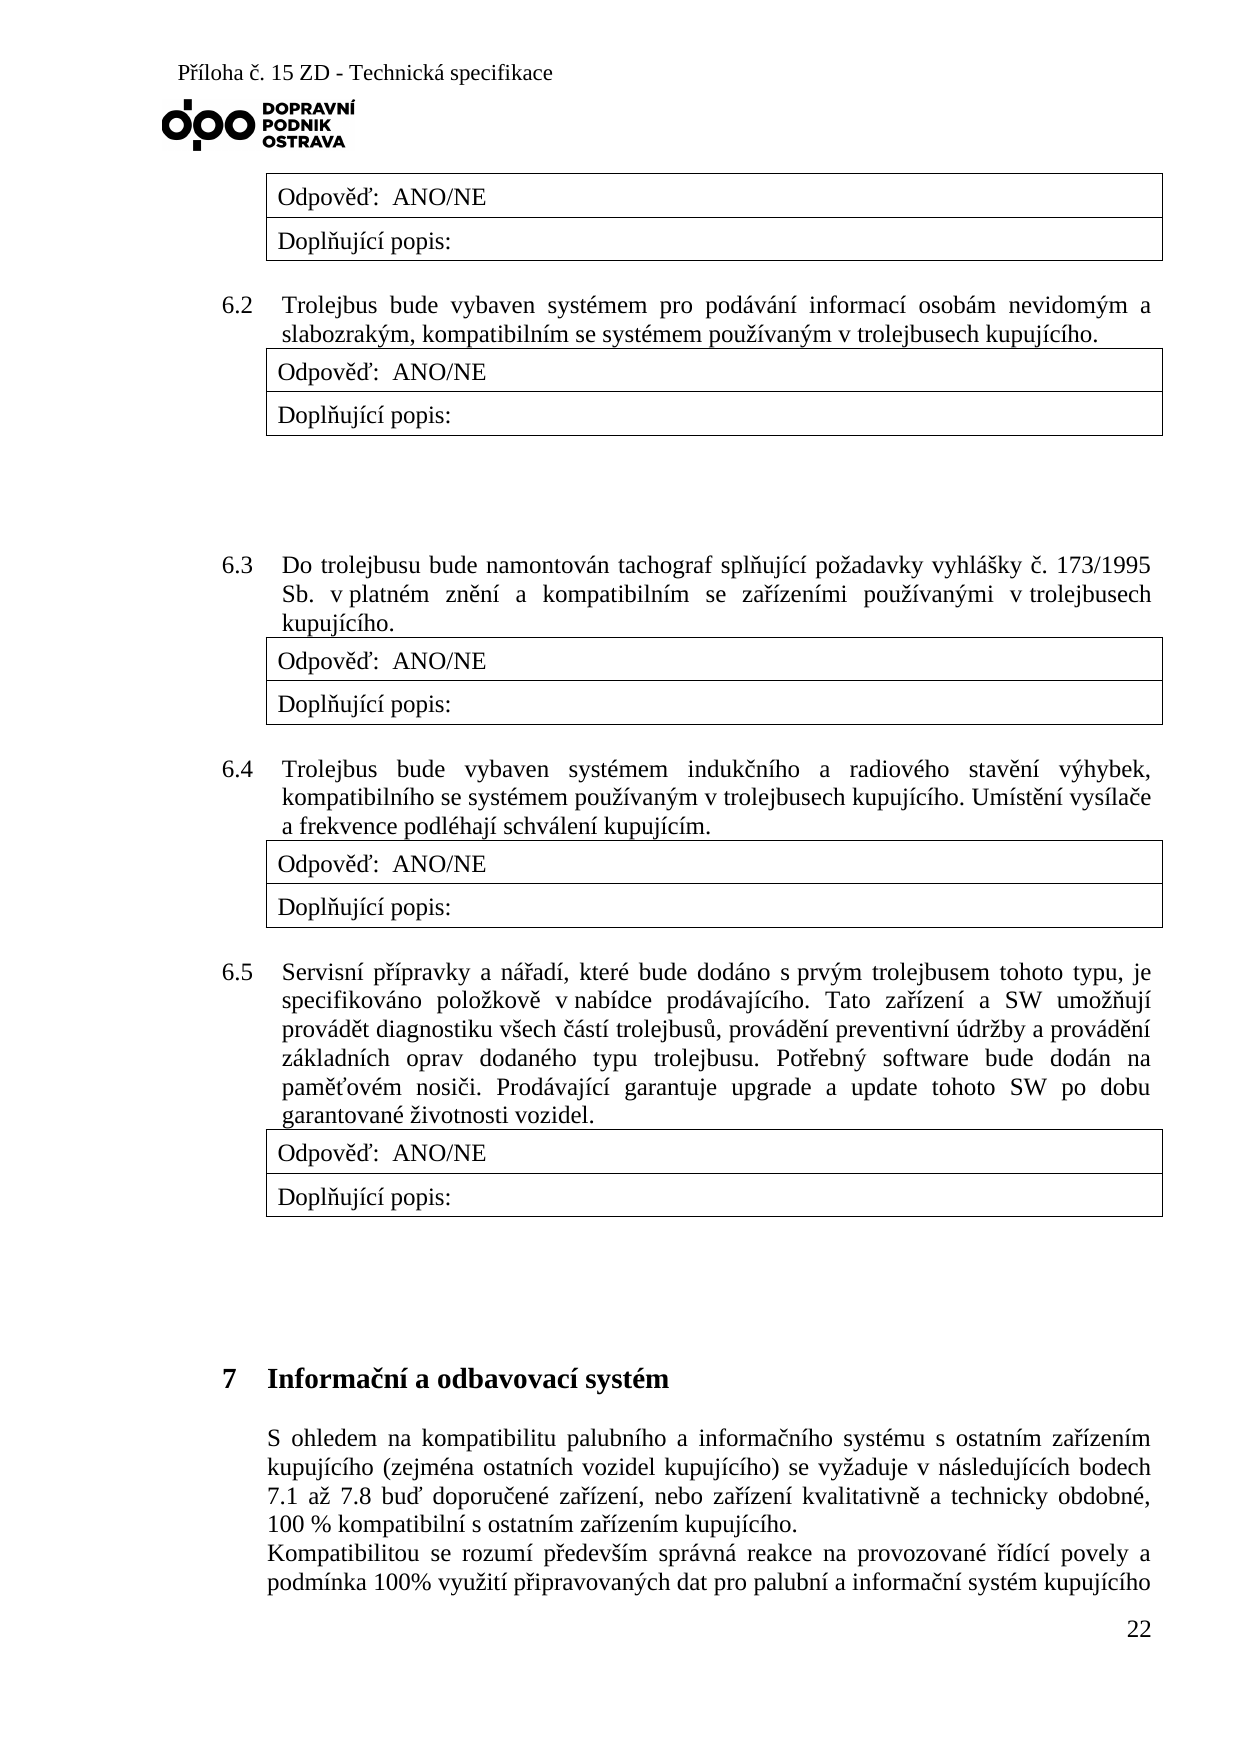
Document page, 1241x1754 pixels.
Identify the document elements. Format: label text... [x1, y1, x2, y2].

subtitle Informační a odbavovací systém [222, 1361, 1152, 1394]
list Servisní přípravky a nářadí, které bude dodáno s prvým trolejbusem tohoto typu, je specifikováno položkově v nabídce prodávajícího. Tato zařízení a SW umožňují provádět diagnostiku všech částí trolejbusů, provádění preventivní údržby a provádění základních oprav dodaného typu trolejbusu. Potřebný software bude dodán na paměťovém nosiči. Prodávající garantuje upgrade a update tohoto SW po dobu garantované životnosti vozidel. [222, 957, 1152, 1129]
list Trolejbus bude vybaven systémem indukčního a radiového stavění výhybek, kompatibilního se systémem používaným v trolejbusech kupujícího. Umístění vysílače a frekvence podléhají schválení kupujícím. [222, 754, 1152, 840]
list Trolejbus bude vybaven systémem pro podávání informací osobám nevidomým a slabozrakým, kompatibilním se systémem používaným v trolejbusech kupujícího. [222, 290, 1152, 348]
table_cell Doplňující popis: [267, 884, 1162, 927]
picture [162, 99, 356, 151]
table_cell Doplňující popis: [267, 681, 1162, 724]
list Do trolejbusu bude namontován tachograf splňující požadavky vyhlášky č. 173/1995 Sb. v platném znění a kompatibilním se zařízeními používanými v trolejbusech kupujícího. [222, 551, 1152, 637]
text S ohledem na kompatibilitu palubního a informačního systému s ostatním zařízením kupujícího (zejména ostatních vozidel kupujícího) se vyžaduje v následujících bodech 7.1 až 7.8 buď doporučené zařízení, nebo zařízení kvalitativně a technicky obdobné, 100 % kompatibilní s ostatním zařízením kupujícího. [267, 1423, 1152, 1538]
table_cell Doplňující popis: [267, 218, 1162, 260]
table_header Odpověď: ANO/NE [267, 174, 1162, 217]
table_cell Doplňující popis: [267, 1174, 1162, 1216]
table_header Odpověď: ANO/NE [267, 349, 1162, 391]
table_header Odpověď: ANO/NE [267, 841, 1162, 883]
table_header Odpověď: ANO/NE [267, 638, 1162, 680]
table_cell Doplňující popis: [267, 392, 1162, 434]
table_header Odpověď: ANO/NE [267, 1130, 1162, 1172]
